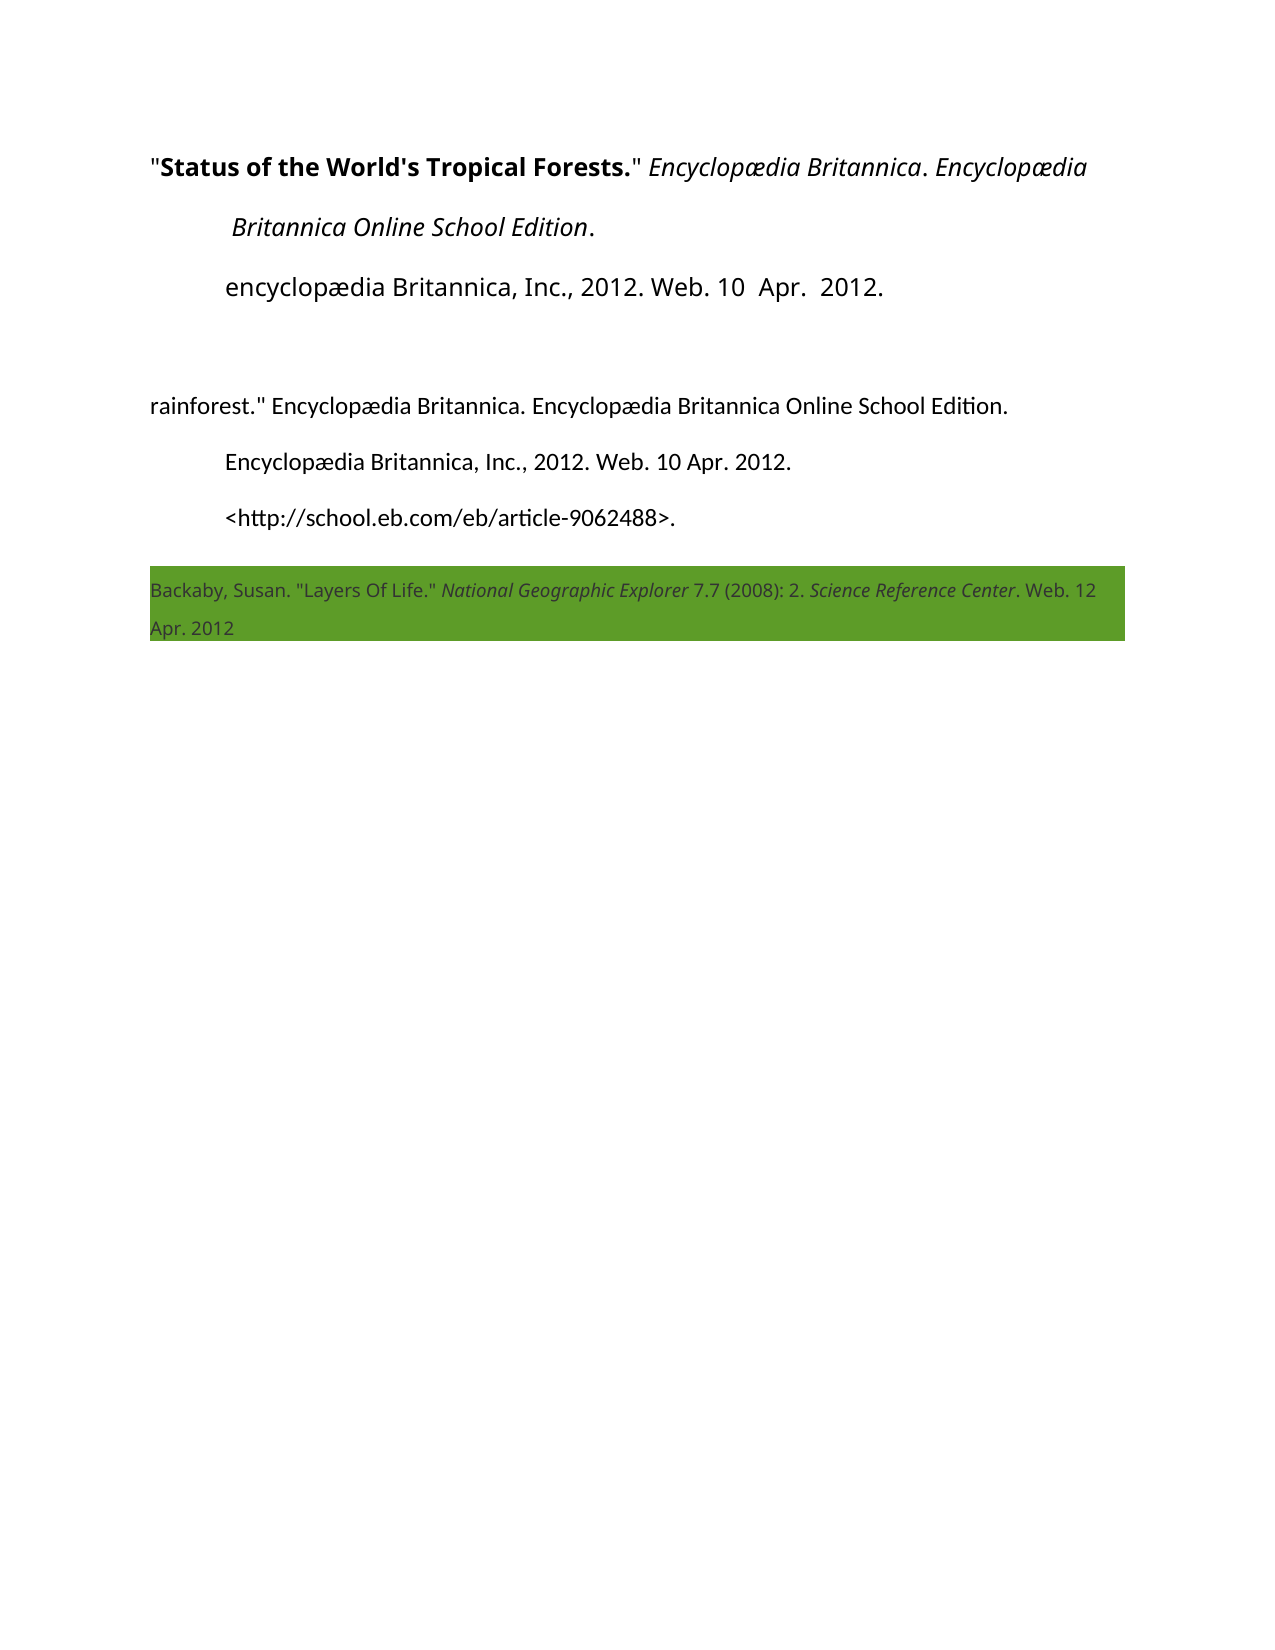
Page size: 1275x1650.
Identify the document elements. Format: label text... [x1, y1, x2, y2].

text Britannica Online School Edition. [150, 210, 1125, 244]
text Encyclopædia Britannica, Inc., 2012. Web. 10 Apr. 2012. [225, 446, 1125, 476]
text encyclopædia Britannica, Inc., 2012. Web. 10 Apr. 2012. [225, 270, 1125, 304]
text Backaby, Susan. "Layers Of Life." National Geographic Explorer 7.7 (2008): 2. Science Reference Center. Web. 12 Apr. 2012 [150, 566, 1125, 641]
text <http://school.eb.com/eb/article-9062488>. [225, 502, 1125, 532]
text rainforest." Encyclopædia Britannica. Encyclopædia Britannica Online School Edition. [150, 390, 1125, 421]
text "Status of the World's Tropical Forests." Encyclopædia Britannica. Encyclopædia [150, 150, 1125, 184]
